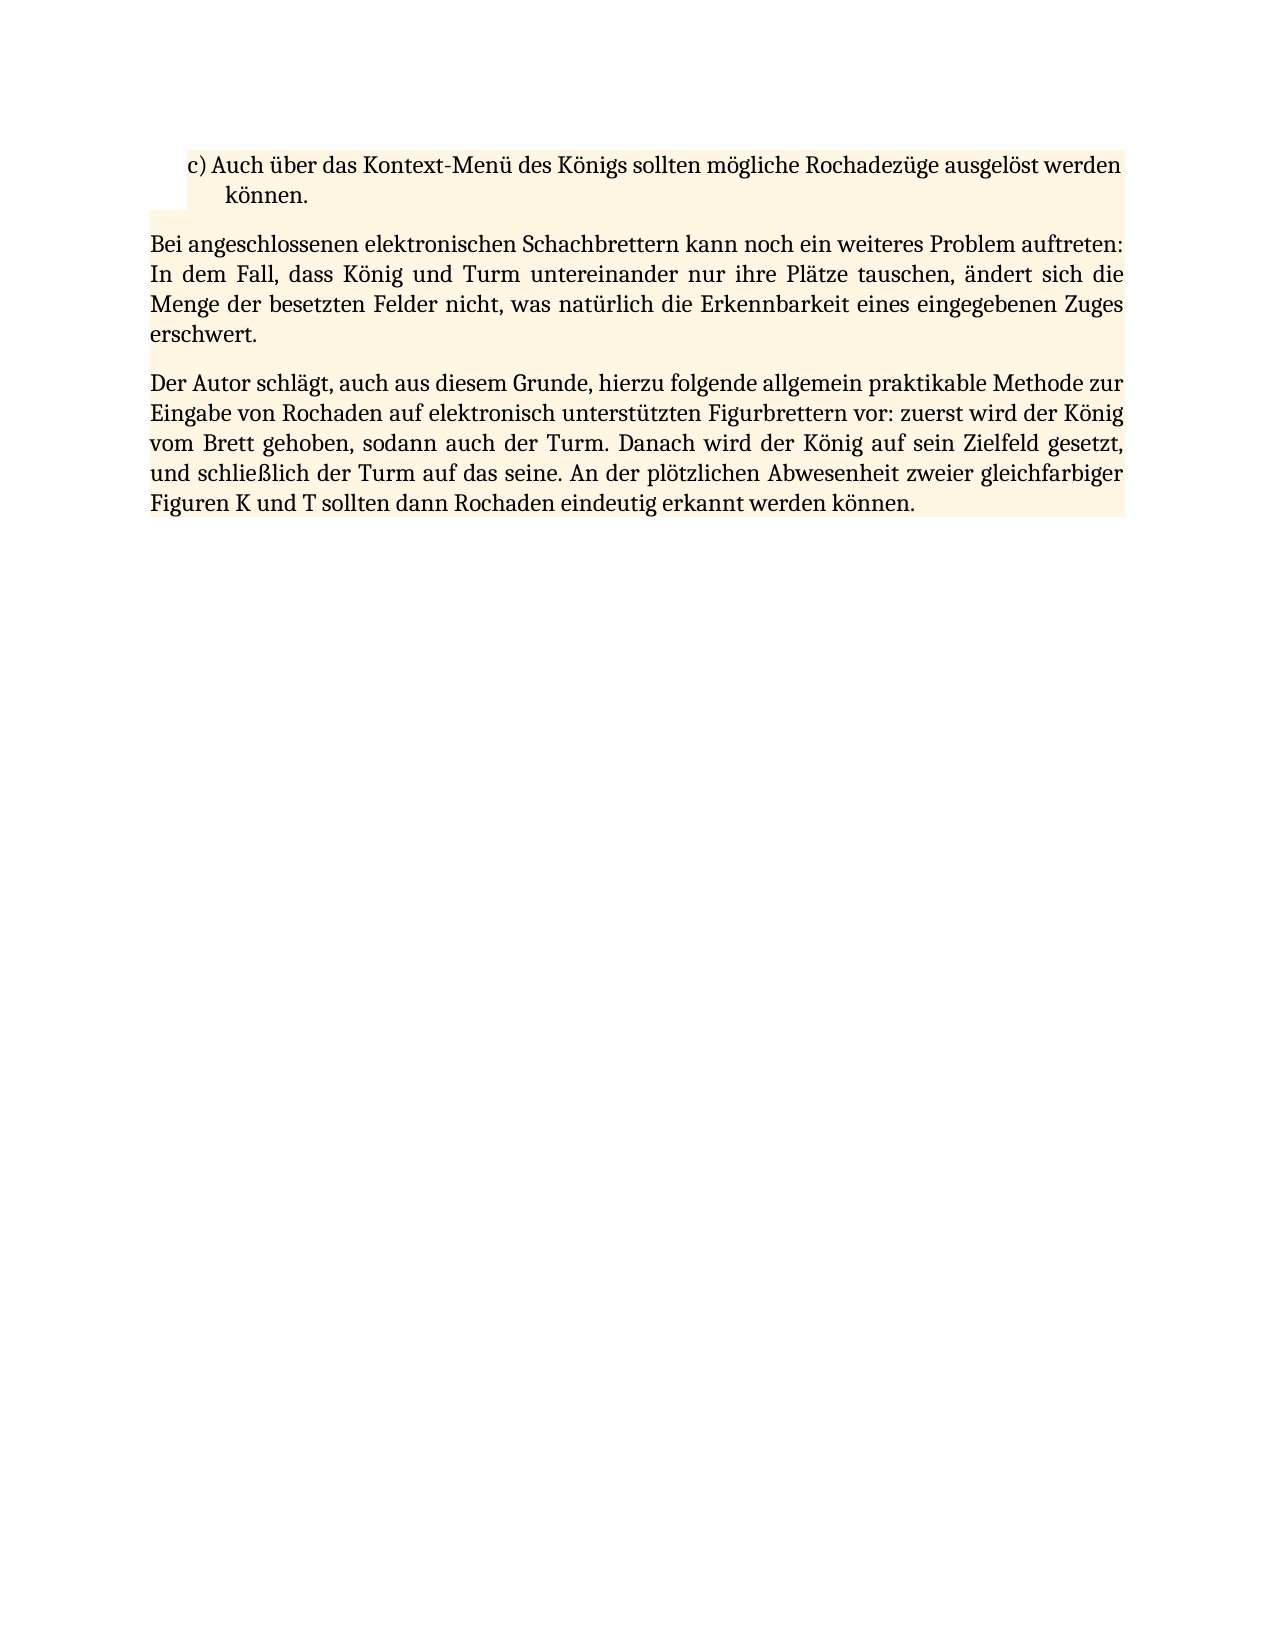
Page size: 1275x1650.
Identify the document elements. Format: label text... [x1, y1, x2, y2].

text Bei angeschlossenen elektronischen Schachbrettern kann noch ein weiteres Problem auftreten: In dem Fall, dass König und Turm untereinander nur ihre Plätze tauschen, ändert sich die Menge der besetzten Felder nicht, was natürlich die Erkennbarkeit eines eingegebenen Zuges erschwert. [150, 229, 1125, 349]
text Der Autor schlägt, auch aus diesem Grunde, hierzu folgende allgemein praktikable Methode zur Eingabe von Rochaden auf elektronisch unterstützten Figurbrettern vor: zuerst wird der König vom Brett gehoben, sodann auch der Turm. Danach wird der König auf sein Zielfeld gesetzt, und schließlich der Turm auf das seine. An der plötzlichen Abwesenheit zweier gleichfarbiger Figuren K und T sollten dann Rochaden eindeutig erkannt werden können. [150, 367, 1125, 517]
text c) Auch über das Kontext-Menü des Königs sollten mögliche Rochadezüge ausgelöst werden können. [187, 150, 1125, 210]
